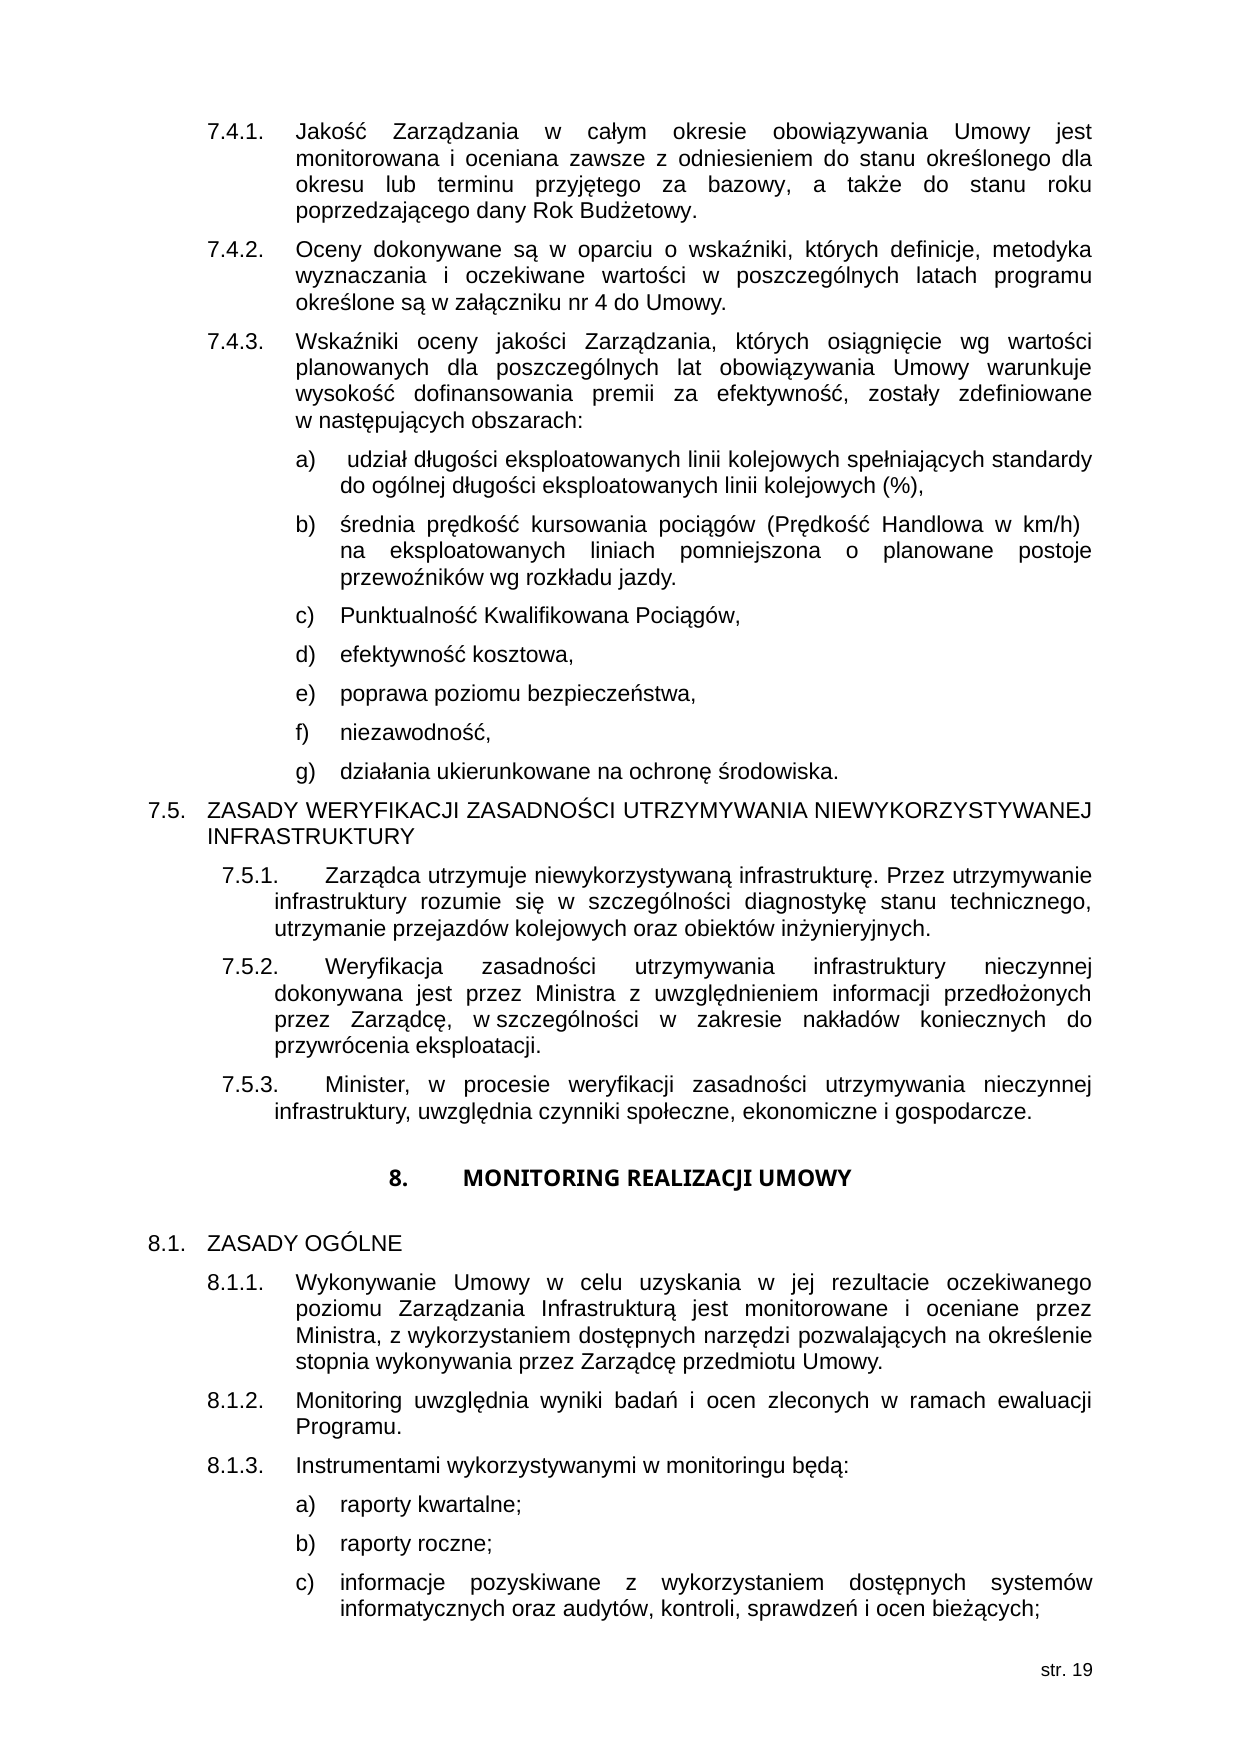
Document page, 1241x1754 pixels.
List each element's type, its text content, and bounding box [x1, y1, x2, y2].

list Minister, w procesie weryfikacji zasadności utrzymywania nieczynnej infrastruktury, uwzględnia czynniki społeczne, ekonomiczne i gospodarcze. [222, 1071, 1092, 1124]
list poprawa poziomu bezpieczeństwa, [295, 680, 1092, 706]
list Oceny dokonywane są w oparciu o wskaźniki, których definicje, metodyka wyznaczania i oczekiwane wartości w poszczególnych latach programu określone są w załączniku nr 4 do Umowy. [207, 236, 1092, 315]
list Jakość Zarządzania w całym okresie obowiązywania Umowy jest monitorowana i oceniana zawsze z odniesieniem do stanu określonego dla okresu lub terminu przyjętego za bazowy, a także do stanu roku poprzedzającego dany Rok Budżetowy. [207, 118, 1092, 223]
list ZASADY WERYFIKACJI ZASADNOŚCI UTRZYMYWANIA NIEWYKORZYSTYWANEJ INFRASTRUKTURY [148, 797, 1092, 849]
subtitle MONITORING REALIZACJI UMOWY [148, 1161, 1092, 1193]
list raporty roczne; [295, 1530, 1092, 1556]
list efektywność kosztowa, [295, 641, 1092, 667]
list raporty kwartalne; [295, 1491, 1092, 1517]
list informacje pozyskiwane z wykorzystaniem dostępnych systemów informatycznych oraz audytów, kontroli, sprawdzeń i ocen bieżących; [295, 1569, 1092, 1621]
list średnia prędkość kursowania pociągów (Prędkość Handlowa w km/h) na eksploatowanych liniach pomniejszona o planowane postoje przewoźników wg rozkładu jazdy. [295, 511, 1092, 590]
list Punktualność Kwalifikowana Pociągów, [295, 602, 1092, 629]
list ZASADY OGÓLNE [148, 1230, 1092, 1257]
list Instrumentami wykorzystywanymi w monitoringu będą: [207, 1452, 1092, 1478]
list Monitoring uwzględnia wyniki badań i ocen zleconych w ramach ewaluacji Programu. [207, 1387, 1092, 1440]
list działania ukierunkowane na ochronę środowiska. [295, 758, 1092, 784]
list Zarządca utrzymuje niewykorzystywaną infrastrukturę. Przez utrzymywanie infrastruktury rozumie się w szczególności diagnostykę stanu technicznego, utrzymanie przejazdów kolejowych oraz obiektów inżynieryjnych. [222, 862, 1092, 941]
list Wykonywanie Umowy w celu uzyskania w jej rezultacie oczekiwanego poziomu Zarządzania Infrastrukturą jest monitorowane i oceniane przez Ministra, z wykorzystaniem dostępnych narzędzi pozwalających na określenie stopnia wykonywania przez Zarządcę przedmiotu Umowy. [207, 1269, 1092, 1374]
list udział długości eksploatowanych linii kolejowych spełniających standardy do ogólnej długości eksploatowanych linii kolejowych (%), [295, 446, 1092, 498]
list Weryfikacja zasadności utrzymywania infrastruktury nieczynnej dokonywana jest przez Ministra z uwzględnieniem informacji przedłożonych przez Zarządcę, w szczególności w zakresie nakładów koniecznych do przywrócenia eksploatacji. [222, 953, 1092, 1059]
list Wskaźniki oceny jakości Zarządzania, których osiągnięcie wg wartości planowanych dla poszczególnych lat obowiązywania Umowy warunkuje wysokość dofinansowania premii za efektywność, zostały zdefiniowane w następujących obszarach: [207, 328, 1092, 433]
list niezawodność, [295, 719, 1092, 745]
